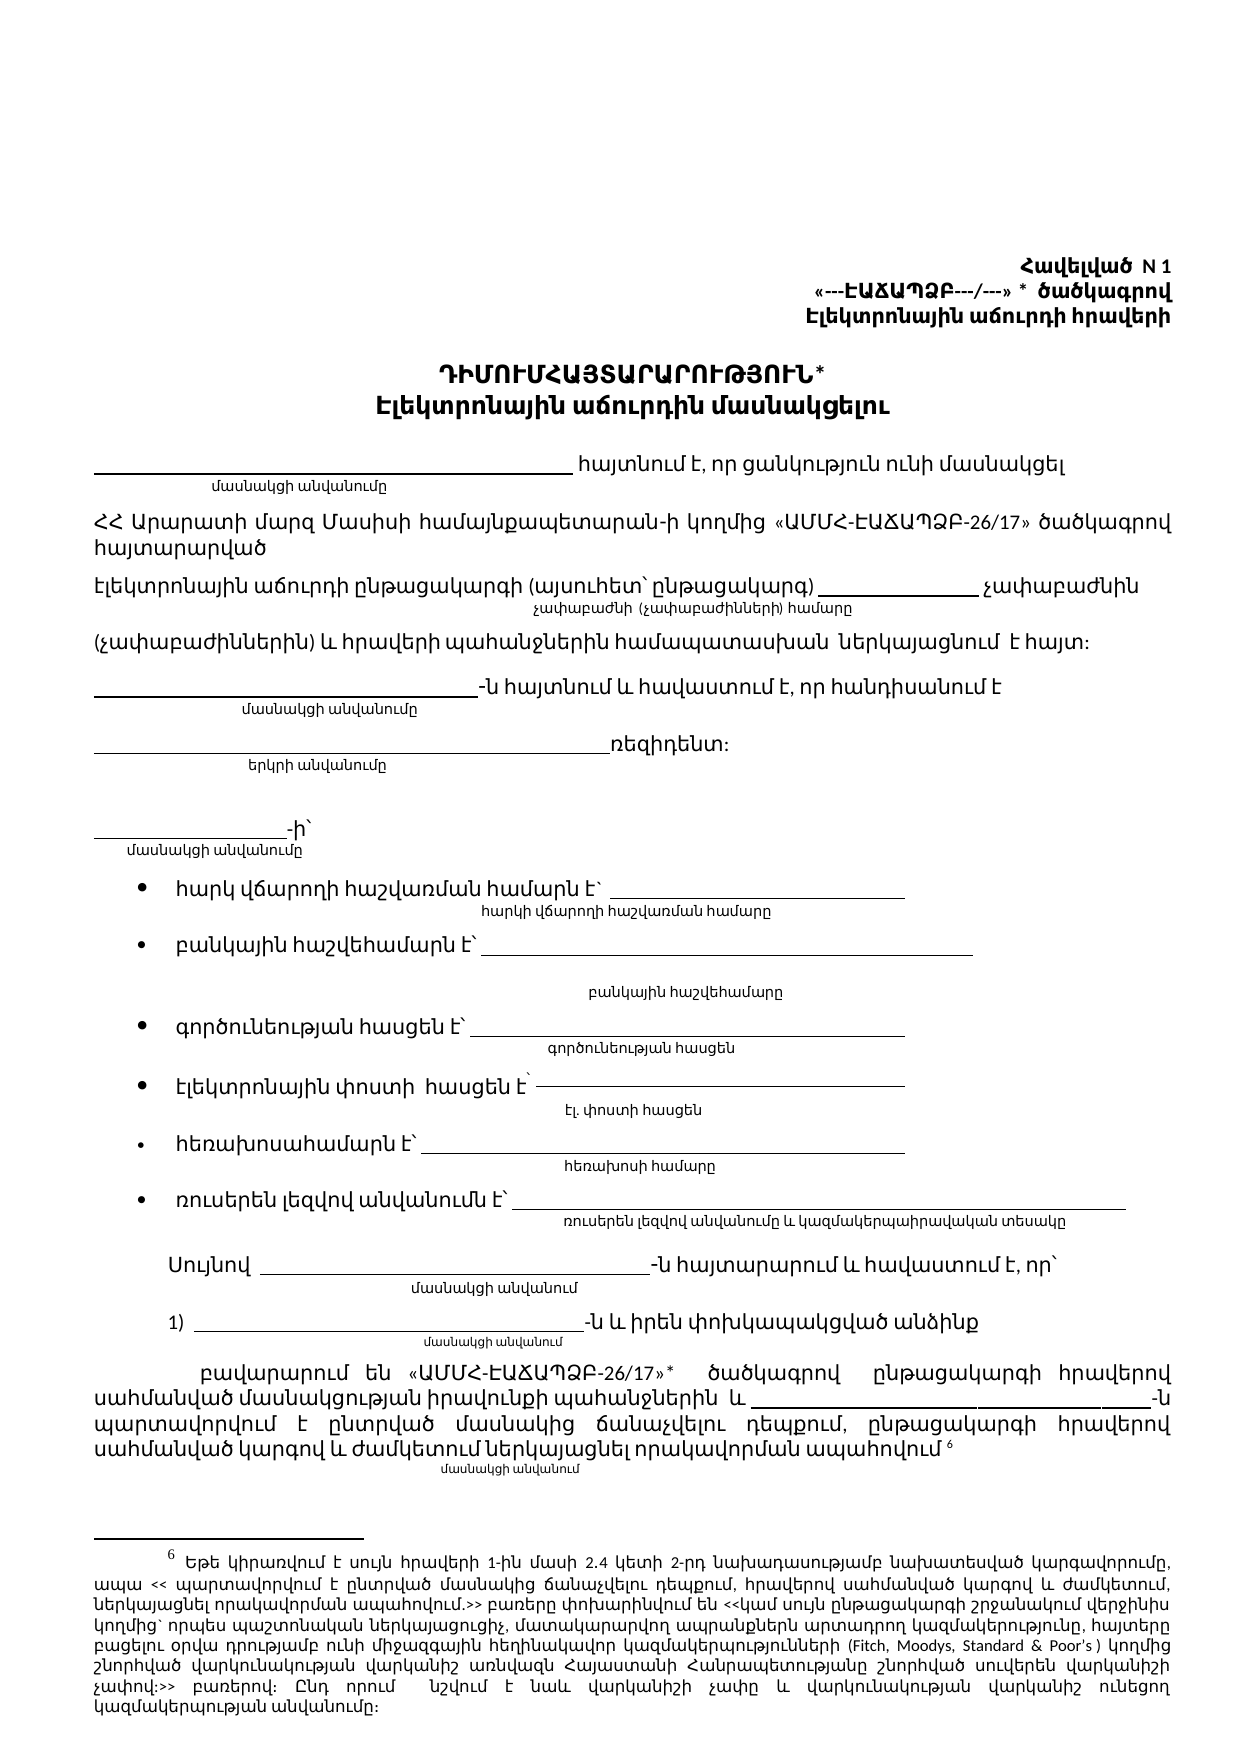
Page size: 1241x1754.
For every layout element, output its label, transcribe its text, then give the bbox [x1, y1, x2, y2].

text «---ԷԱՃԱՊՁԲ---/---» * ծածկագրով [94, 278, 1171, 304]
list գործունեության հասցեն է՝ [138, 1014, 1171, 1040]
text էլեկտրոնային աճուրդի ընթացակարգի (այսուհետ՝ ընթացակարգ) չափաբաժնին [94, 573, 1171, 599]
text չափաբաժնի (չափաբաժինների) համարը [94, 599, 1171, 629]
text երկրի անվանումը [94, 756, 1171, 787]
text բանկային հաշվեհամարը [94, 983, 1171, 1014]
text Էլեկտրոնային աճուրդի հրավերի [94, 304, 1171, 329]
text ռուսերեն լեզվով անվանումը և կազմակերպաիրավական տեսակը [94, 1213, 1171, 1243]
text ՀՀ Արարատի մարզ Մասիսի համայնքապետարան-ի կողմից «ԱՄՄՀ-ԷԱՃԱՊՁԲ-26/17» ծածկագրով հայտարարված [94, 507, 1171, 561]
text գործունեության հասցեն [94, 1040, 1171, 1070]
text մասնակցի անվանում [94, 1462, 1171, 1487]
text (չափաբաժիններին) և հրավերի պահանջներին համապատասխան ներկայացնում է հայտ: [94, 629, 1171, 655]
list բանկային հաշվեհամարն է՝ [138, 933, 1171, 983]
text -ի՝ [94, 816, 1171, 841]
text էլ. փոստի հասցեն [94, 1101, 1171, 1131]
text հայտնում է, որ ցանկություն ունի մասնակցել [94, 451, 1171, 477]
text Սույնով -ն հայտարարում և հավաստում է, որ՝ [94, 1248, 1171, 1279]
text Հավելված N 1 [94, 253, 1171, 278]
text մասնակցի անվանումը [94, 841, 1171, 872]
text մասնակցի անվանումը [94, 477, 1171, 507]
text ԴԻՄՈՒՄՀԱՅՏԱՐԱՐՈՒԹՅՈՒՆ* [94, 360, 1171, 390]
text ռեզիդենտ: [94, 731, 1171, 756]
subtitle Էլեկտրոնային աճուրդին մասնակցելու [94, 390, 1171, 421]
list ռուսերեն լեզվով անվանումն է՝ [138, 1187, 1171, 1213]
list էլեկտրոնային փոստի հասցեն է՝ [138, 1070, 1171, 1101]
list հարկ վճարողի հաշվառման համարն է` [138, 872, 1171, 902]
text -ն հայտնում և հավաստում է, որ հանդիսանում է [94, 670, 1171, 701]
list հեռախոսահամարն է՝ [138, 1131, 1171, 1157]
text հարկի վճարողի հաշվառման համարը [94, 902, 1171, 933]
text 1) -ն և իրեն փոխկապակցված անձինք [94, 1309, 1171, 1335]
text մասնակցի անվանումը [94, 701, 1171, 731]
text մասնակցի անվանում [94, 1335, 1171, 1360]
text մասնակցի անվանում [94, 1279, 1171, 1309]
text բավարարում են «ԱՄՄՀ-ԷԱՃԱՊՁԲ-26/17»* ծածկագրով ընթացակարգի հրավերով սահմանված մասնակցության իրավունքի պահանջներին և -ն պարտավորվում է ընտրված մասնակից ճանաչվելու դեպքում, ընթացակարգի հրավերով սահմանված կարգով և ժամկետում ներկայացնել որակավորման ապահովում [94, 1360, 1171, 1462]
text հեռախոսի համարը [462, 1157, 1171, 1187]
